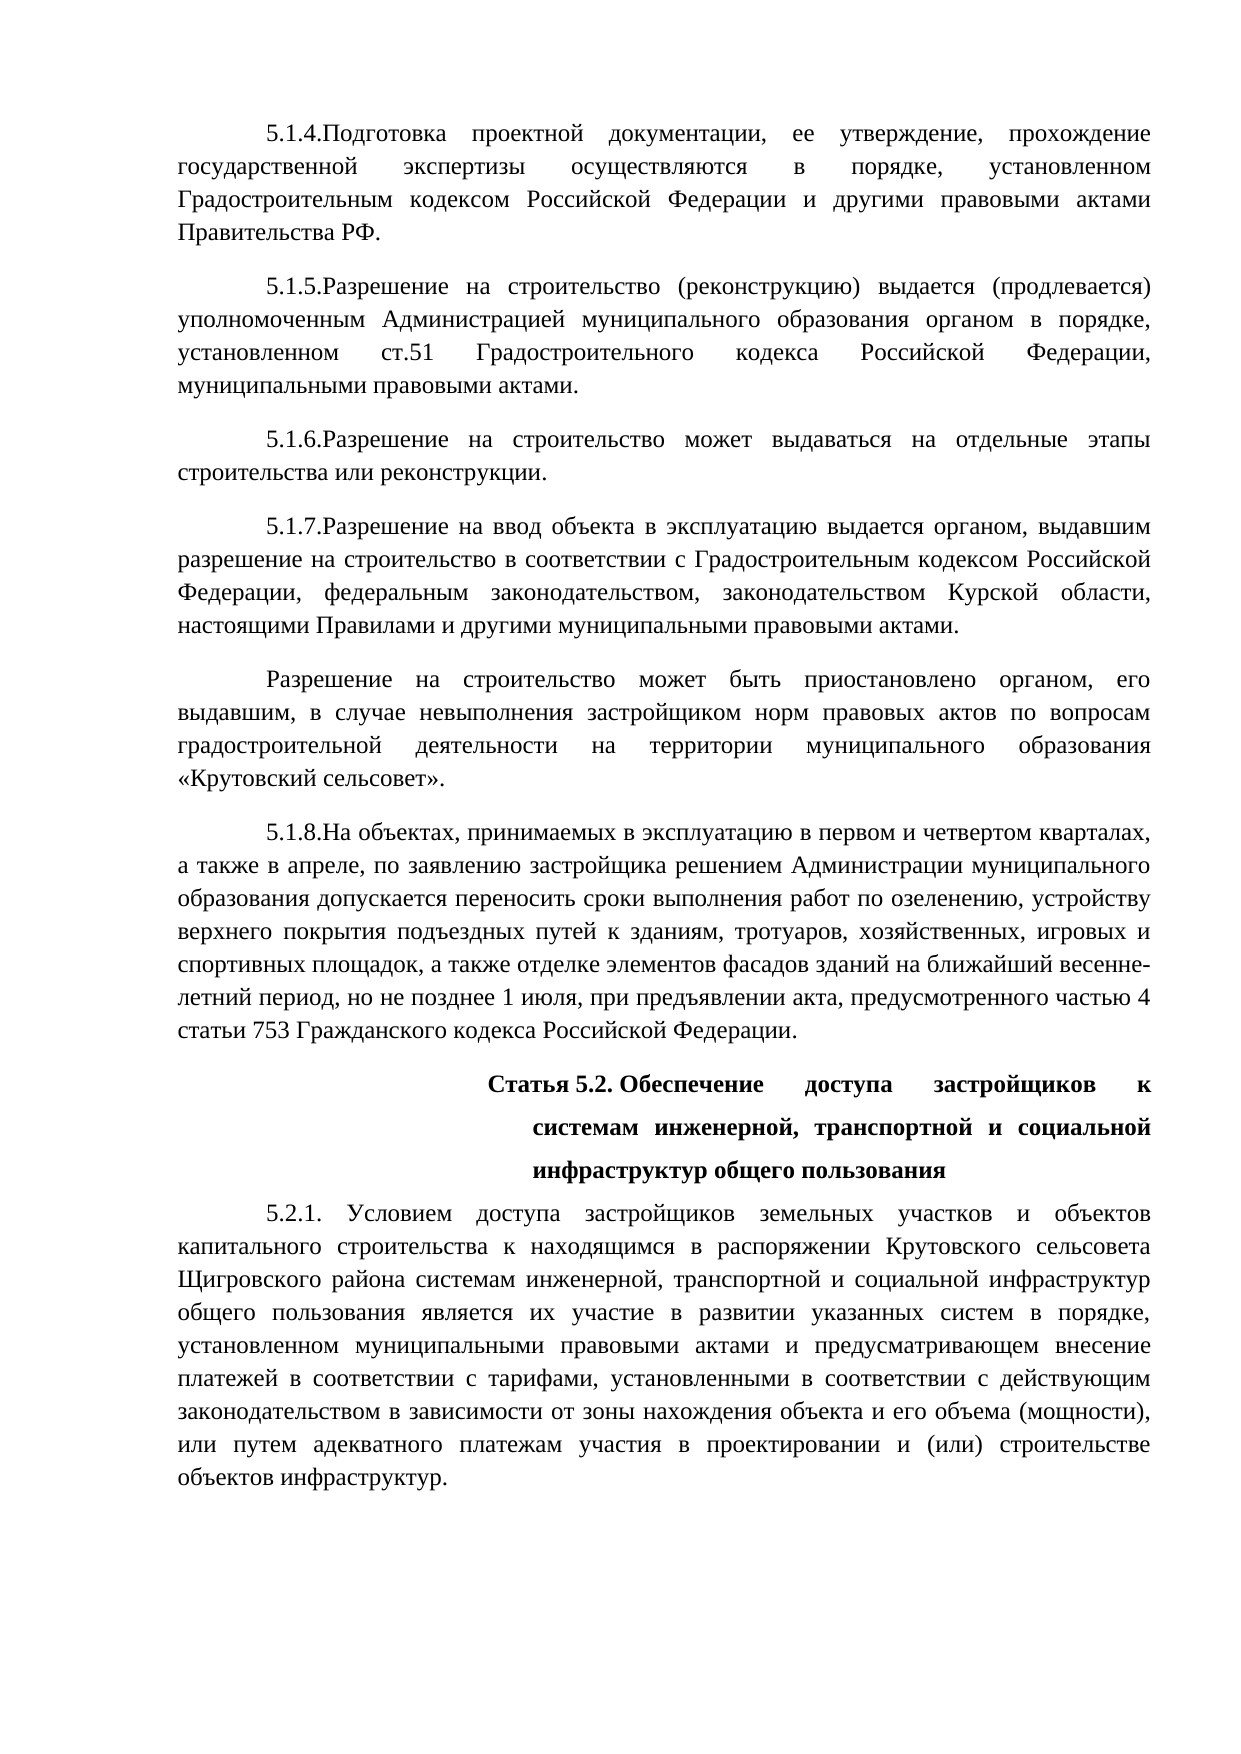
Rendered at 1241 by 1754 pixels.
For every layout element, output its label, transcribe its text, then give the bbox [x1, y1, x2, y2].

text 5.1.8.На объектах, принимаемых в эксплуатацию в первом и четвертом кварталах, а также в апреле, по заявлению застройщика решением Администрации муниципального образования допускается переносить сроки выполнения работ по озеленению, устройству верхнего покрытия подъездных путей к зданиям, тротуаров, хозяйственных, игровых и спортивных площадок, а также отделке элементов фасадов зданий на ближайший весенне-летний период, но не позднее 1 июля, при предъявлении акта, предусмотренного частью 4 статьи 753 Гражданского кодекса Российской Федерации. [177, 817, 1152, 1043]
text 5.2.1. Условием доступа застройщиков земельных участков и объектов капитального строительства к находящимся в распоряжении Крутовского сельсовета Щигровского района системам инженерной, транспортной и социальной инфраструктур общего пользования является их участие в развитии указанных систем в порядке, установленном муниципальными правовыми актами и предусматривающем внесение платежей в соответствии с тарифами, установленными в соответствии с действующим законодательством в зависимости от зоны нахождения объекта и его объема (мощности), или путем адекватного платежам участия в проектировании и (или) строительстве объектов инфраструктур. [177, 1198, 1152, 1491]
text 5.1.7.Разрешение на ввод объекта в эксплуатацию выдается органом, выдавшим разрешение на строительство в соответствии с Градостроительным кодексом Российской Федерации, федеральным законодательством, законодательством Курской области, настоящими Правилами и другими муниципальными правовыми актами. [177, 511, 1152, 639]
list Обеспечение доступа застройщиков к системам инженерной, транспортной и социальной инфраструктур общего пользования [487, 1069, 1152, 1184]
text 5.1.4.Подготовка проектной документации, ее утверждение, прохождение государственной экспертизы осуществляются в порядке, установленном Градостроительным кодексом Российской Федерации и другими правовыми актами Правительства РФ. [177, 118, 1152, 246]
text 5.1.5.Разрешение на строительство (реконструкцию) выдается (продлевается) уполномоченным Администрацией муниципального образования органом в порядке, установленном ст.51 Градостроительного кодекса Российской Федерации, муниципальными правовыми актами. [177, 271, 1152, 399]
text 5.1.6.Разрешение на строительство может выдаваться на отдельные этапы строительства или реконструкции. [177, 424, 1152, 486]
text Разрешение на строительство может быть приостановлено органом, его выдавшим, в случае невыполнения застройщиком норм правовых актов по вопросам градостроительной деятельности на территории муниципального образования «Крутовский сельсовет». [177, 664, 1152, 792]
